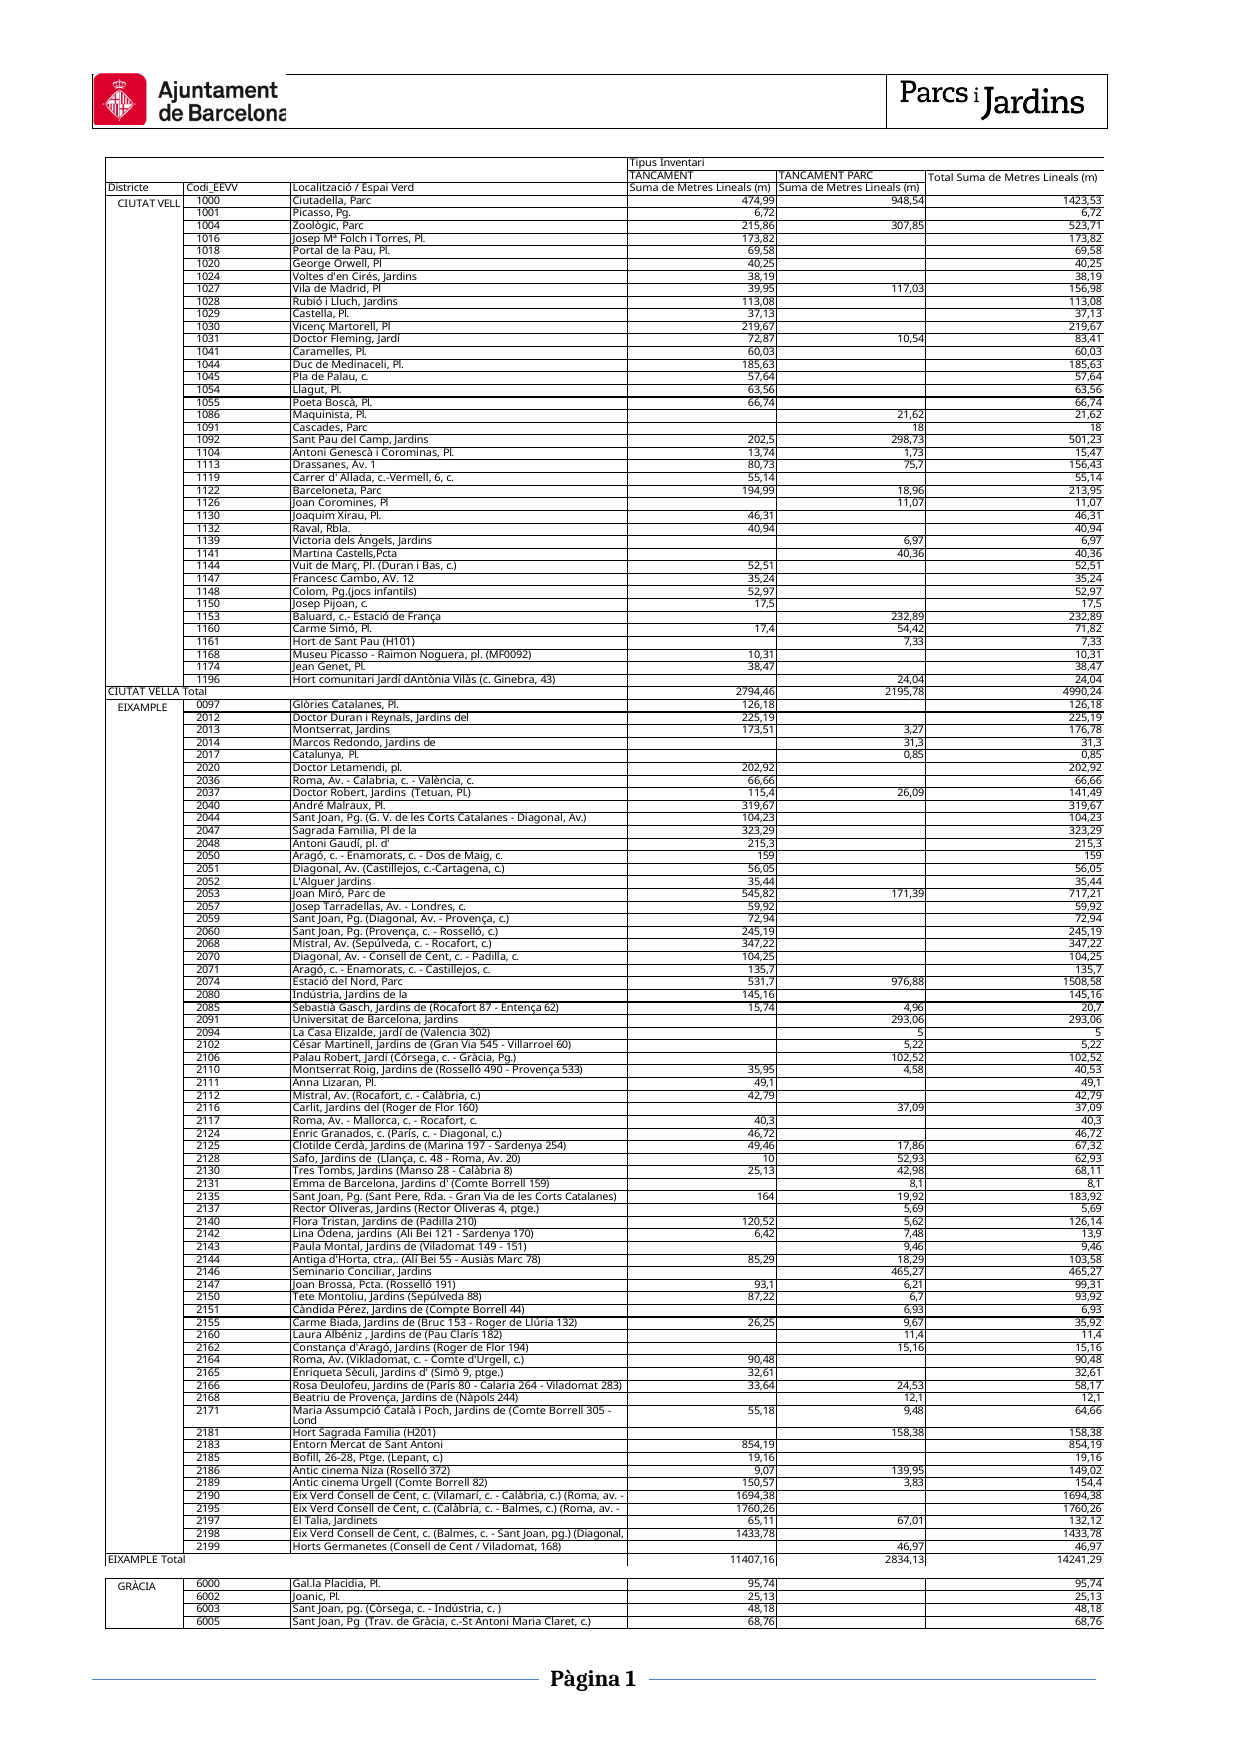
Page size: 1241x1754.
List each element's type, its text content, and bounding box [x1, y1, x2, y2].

table_cell [777, 574, 925, 585]
table_header GRÀCIA [106, 1579, 183, 1628]
table_cell [777, 776, 925, 787]
table_cell [777, 271, 925, 283]
table_cell [628, 1541, 776, 1553]
table_cell [777, 700, 925, 711]
table_cell [777, 1368, 925, 1379]
table_cell [777, 1529, 925, 1540]
table_cell EIXAMPLE [106, 700, 183, 1553]
table_cell [628, 1343, 776, 1354]
table_cell Maria Assumpció Català i Poch, Jardins de (Comte Borrell 305 - Lond [291, 1406, 627, 1427]
table_cell [628, 612, 776, 623]
table_cell [628, 536, 776, 548]
table_header [777, 1579, 925, 1590]
table_cell [777, 1491, 925, 1502]
table_header [106, 158, 627, 182]
table_cell [628, 750, 776, 762]
table_cell CIUTAT VELL [106, 196, 183, 686]
table_cell [777, 246, 925, 258]
table_cell [628, 498, 776, 510]
picture [897, 74, 1090, 125]
table_cell [777, 927, 925, 938]
table_cell [777, 813, 925, 825]
table_cell [628, 1305, 776, 1316]
table_cell [628, 1053, 776, 1064]
table_cell [777, 1116, 925, 1127]
table_cell [777, 473, 925, 484]
table_cell [628, 738, 776, 749]
table_cell [777, 650, 925, 661]
table_cell [777, 801, 925, 812]
table_cell [777, 586, 925, 598]
picture [92, 73, 286, 124]
table_cell [777, 902, 925, 913]
table_cell [777, 297, 925, 308]
table_cell 2171 [184, 1406, 290, 1427]
table_cell [777, 864, 925, 875]
table_cell [628, 1040, 776, 1052]
table_cell [628, 549, 776, 560]
table_cell [777, 990, 925, 1001]
table_cell [777, 763, 925, 774]
table_cell [777, 309, 925, 321]
table_cell [777, 372, 925, 384]
table_cell Total Suma de Metres Lineals (m) [926, 171, 1104, 195]
table_cell [628, 1267, 776, 1279]
table_cell [777, 511, 925, 522]
table_cell [777, 599, 925, 611]
table_cell [777, 914, 925, 926]
table_cell [628, 1179, 776, 1190]
table_cell [777, 234, 925, 245]
table_cell [777, 713, 925, 724]
table_cell [628, 1428, 776, 1439]
table_cell 9,48 [777, 1406, 925, 1427]
table_cell [628, 637, 776, 648]
table_cell [628, 1330, 776, 1342]
table_cell [777, 1604, 925, 1616]
table_cell [777, 1453, 925, 1465]
table_cell [777, 524, 925, 535]
table_cell [777, 1591, 925, 1603]
table_cell 55,18 [628, 1406, 776, 1427]
table_cell [628, 675, 776, 686]
table_cell [628, 1103, 776, 1115]
table_cell [628, 1393, 776, 1405]
table_cell [777, 208, 925, 220]
table_cell [777, 851, 925, 863]
table_cell [777, 839, 925, 850]
table_cell [628, 1242, 776, 1253]
table_cell [777, 1091, 925, 1102]
table_cell [777, 385, 925, 396]
table_cell 64,66 [926, 1406, 1104, 1427]
table_cell [628, 410, 776, 422]
table_cell [777, 826, 925, 837]
table_cell [777, 939, 925, 951]
table_cell [777, 876, 925, 888]
table_cell [777, 1078, 925, 1089]
table_cell [777, 360, 925, 371]
table_cell [777, 1129, 925, 1140]
table_cell [777, 259, 925, 270]
table_cell [777, 561, 925, 573]
table_cell [777, 322, 925, 333]
table_cell [777, 1504, 925, 1515]
table_cell [777, 1617, 925, 1628]
table_cell [628, 1204, 776, 1216]
table_cell [777, 662, 925, 674]
table_cell [777, 398, 925, 409]
table_cell [628, 1015, 776, 1027]
table_cell [628, 423, 776, 434]
table_cell [777, 1440, 925, 1452]
table_cell [777, 965, 925, 976]
table_cell [777, 952, 925, 963]
table_cell [777, 347, 925, 358]
table_cell [777, 1355, 925, 1367]
table_cell [628, 1028, 776, 1039]
